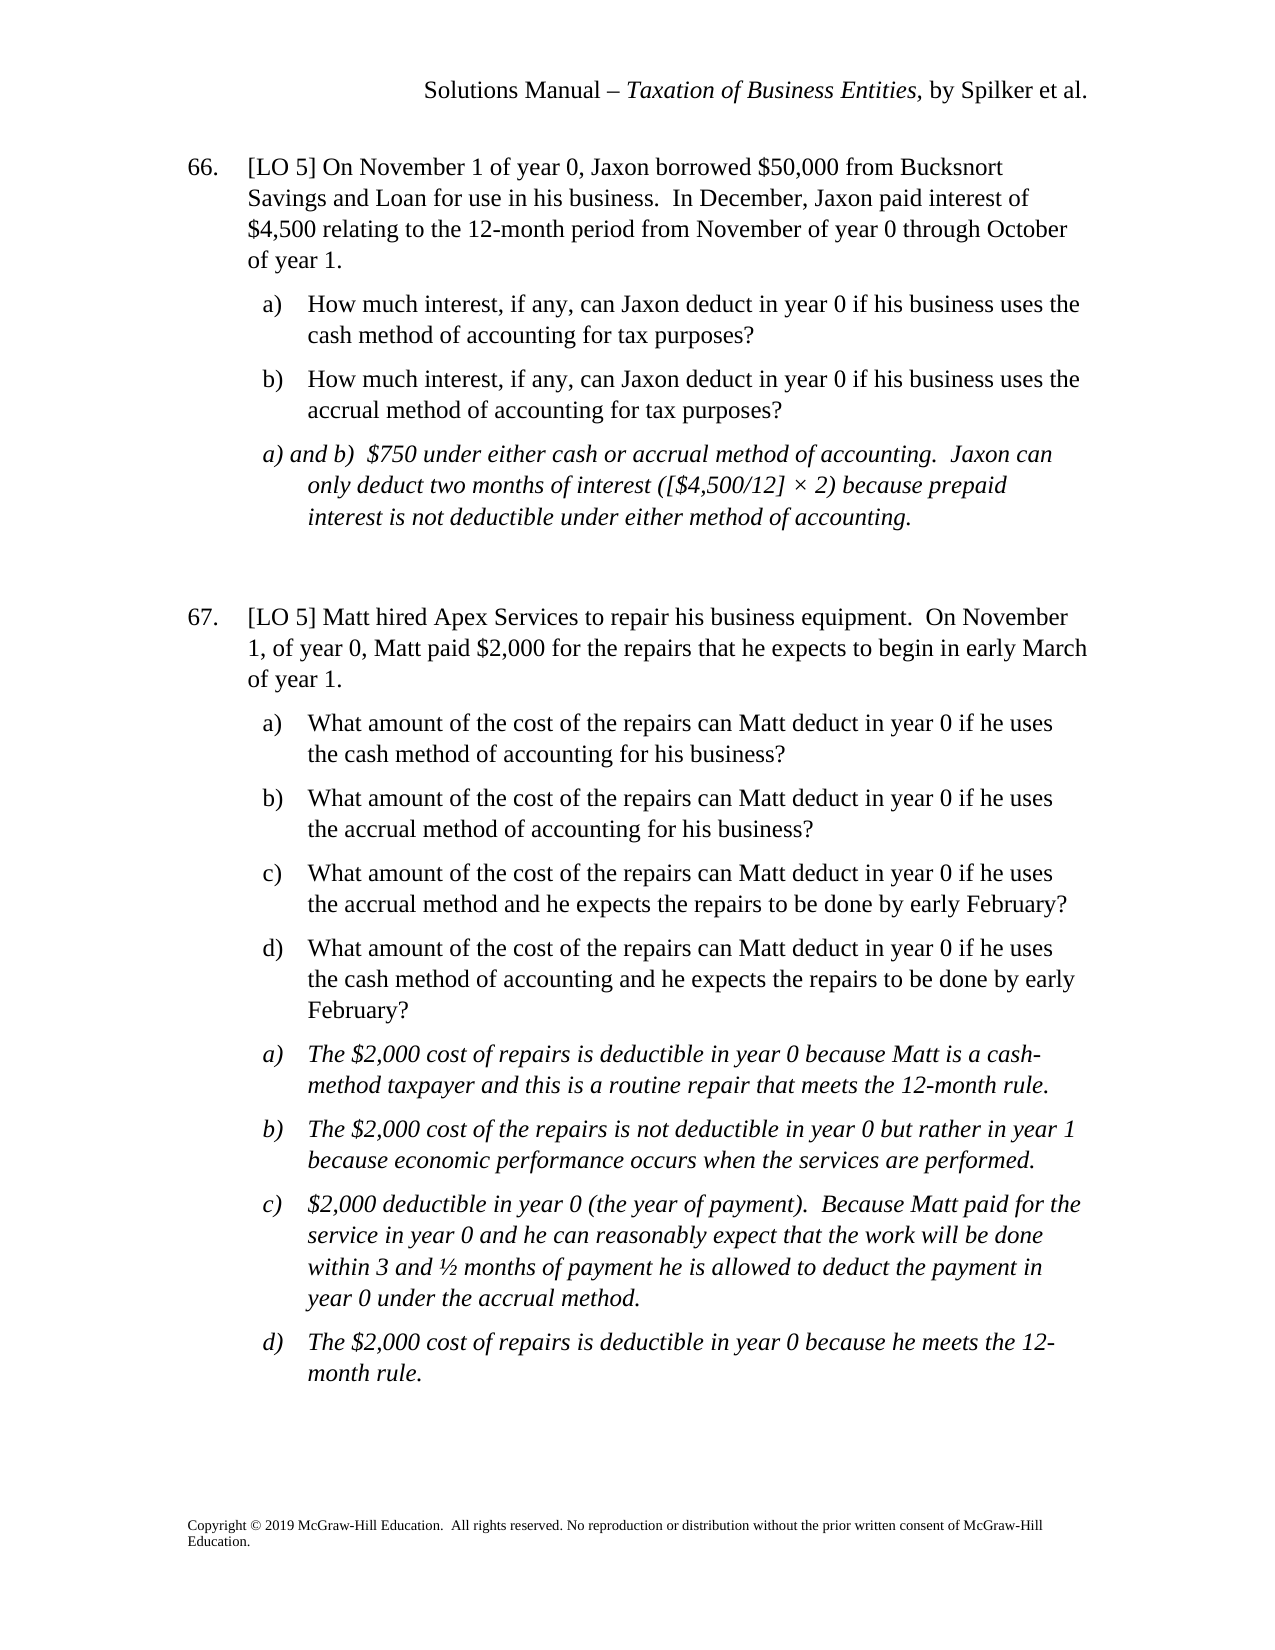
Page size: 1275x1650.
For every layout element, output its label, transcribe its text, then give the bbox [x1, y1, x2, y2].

text b) What amount of the cost of the repairs can Matt deduct in year 0 if he uses the accrual method of accounting for his business? [262, 781, 1087, 844]
text b) The $2,000 cost of the repairs is not deductible in year 0 but rather in year 1 because economic performance occurs when the services are performed. [262, 1112, 1087, 1175]
text b) How much interest, if any, can Jaxon deduct in year 0 if his business uses the accrual method of accounting for tax purposes? [262, 362, 1087, 425]
text a) and b) $750 under either cash or accrual method of accounting. Jaxon can only deduct two months of interest ([$4,500/12] × 2) because prepaid interest is not deductible under either method of accounting. [262, 437, 1087, 531]
text c) $2,000 deductible in year 0 (the year of payment). Because Matt paid for the service in year 0 and he can reasonably expect that the work will be done within 3 and ½ months of payment he is allowed to deduct the payment in year 0 under the accrual method. [262, 1187, 1087, 1312]
text d) What amount of the cost of the repairs can Matt deduct in year 0 if he uses the cash method of accounting and he expects the repairs to be done by early February? [262, 931, 1087, 1025]
text c) What amount of the cost of the repairs can Matt deduct in year 0 if he uses the accrual method and he expects the repairs to be done by early February? [262, 856, 1087, 919]
text a) How much interest, if any, can Jaxon deduct in year 0 if his business uses the cash method of accounting for tax purposes? [262, 287, 1087, 350]
text a) The $2,000 cost of repairs is deductible in year 0 because Matt is a cash-method taxpayer and this is a routine repair that meets the 12-month rule. [262, 1037, 1087, 1100]
text d) The $2,000 cost of repairs is deductible in year 0 because he meets the 12-month rule. [262, 1325, 1087, 1387]
text 66. [LO 5] On November 1 of year 0, Jaxon borrowed $50,000 from Bucksnort Savings and Loan for use in his business. In December, Jaxon paid interest of $4,500 relating to the 12-month period from November of year 0 through October of year 1. [187, 150, 1087, 275]
text 67. [LO 5] Matt hired Apex Services to repair his business equipment. On November 1, of year 0, Matt paid $2,000 for the repairs that he expects to begin in early March of year 1. [187, 600, 1087, 694]
text a) What amount of the cost of the repairs can Matt deduct in year 0 if he uses the cash method of accounting for his business? [262, 706, 1087, 769]
